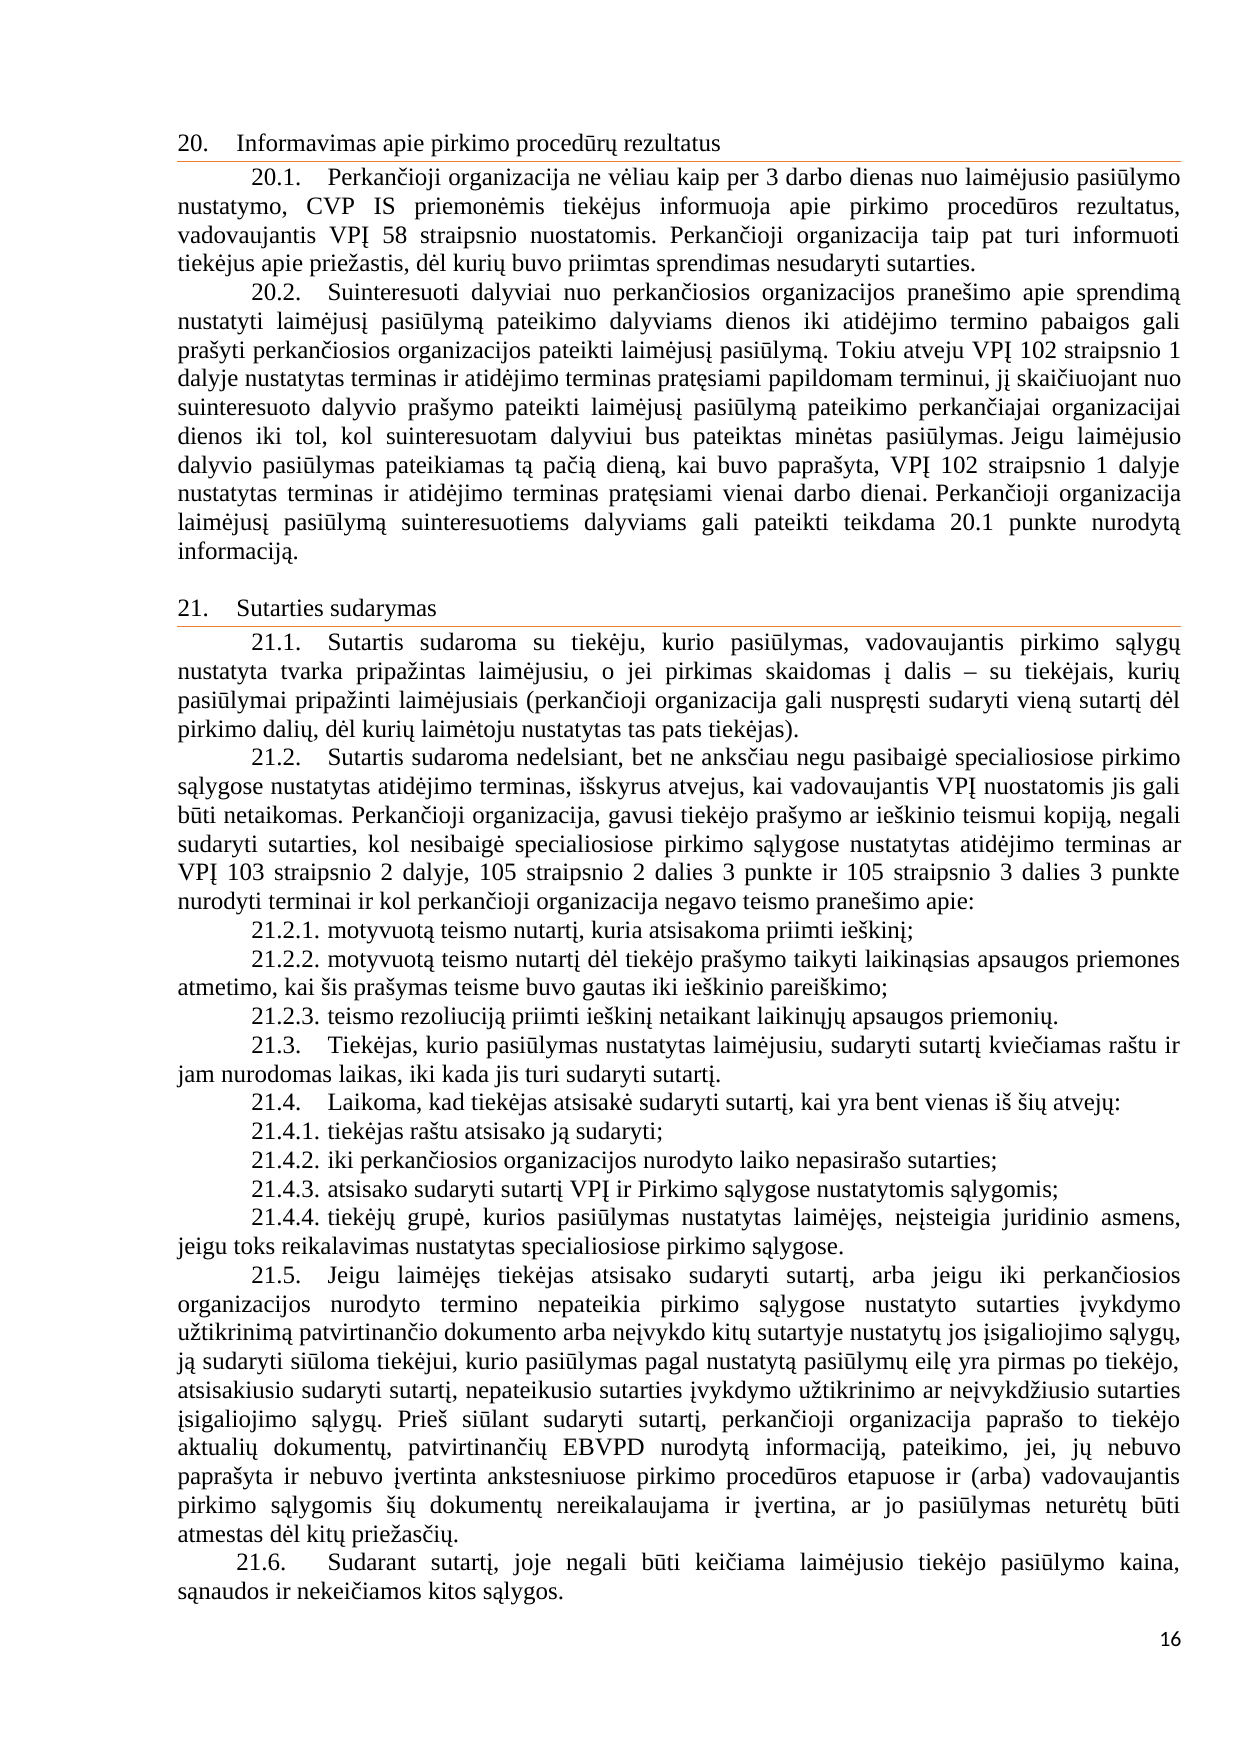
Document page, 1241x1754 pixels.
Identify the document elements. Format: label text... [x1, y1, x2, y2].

list Sutartis sudaroma su tiekėju, kurio pasiūlymas, vadovaujantis pirkimo sąlygų nustatyta tvarka pripažintas laimėjusiu, o jei pirkimas skaidomas į dalis – su tiekėjais, kurių pasiūlymai pripažinti laimėjusiais (perkančioji organizacija gali nuspręsti sudaryti vieną sutartį dėl pirkimo dalių, dėl kurių laimėtoju nustatytas tas pats tiekėjas). [177, 627, 1181, 742]
list tiekėjas raštu atsisako ją sudaryti; [177, 1116, 1181, 1145]
list tiekėjų grupė, kurios pasiūlymas nustatytas laimėjęs, neįsteigia juridinio asmens, jeigu toks reikalavimas nustatytas specialiosiose pirkimo sąlygose. [177, 1202, 1181, 1260]
list Sutartis sudaroma nedelsiant, bet ne anksčiau negu pasibaigė specialiosiose pirkimo sąlygose nustatytas atidėjimo terminas, išskyrus atvejus, kai vadovaujantis VPĮ nuostatomis jis gali būti netaikomas. Perkančioji organizacija, gavusi tiekėjo prašymo ar ieškinio teismui kopiją, negali sudaryti sutarties, kol nesibaigė specialiosiose pirkimo sąlygose nustatytas atidėjimo terminas ar VPĮ 103 straipsnio 2 dalyje, 105 straipsnio 2 dalies 3 punkte ir 105 straipsnio 3 dalies 3 punkte nurodyti terminai ir kol perkančioji organizacija negavo teismo pranešimo apie: [177, 742, 1181, 915]
list Suinteresuoti dalyviai nuo perkančiosios organizacijos pranešimo apie sprendimą nustatyti laimėjusį pasiūlymą pateikimo dalyviams dienos iki atidėjimo termino pabaigos gali prašyti perkančiosios organizacijos pateikti laimėjusį pasiūlymą. Tokiu atveju VPĮ 102 straipsnio 1 dalyje nustatytas terminas ir atidėjimo terminas pratęsiami papildomam terminui, jį skaičiuojant nuo suinteresuoto dalyvio prašymo pateikti laimėjusį pasiūlymą pateikimo perkančiajai organizacijai dienos iki tol, kol suinteresuotam dalyviui bus pateiktas minėtas pasiūlymas. Jeigu laimėjusio dalyvio pasiūlymas pateikiamas tą pačią dieną, kai buvo paprašyta, VPĮ 102 straipsnio 1 dalyje nustatytas terminas ir atidėjimo terminas pratęsiami vienai darbo dienai. Perkančioji organizacija laimėjusį pasiūlymą suinteresuotiems dalyviams gali pateikti teikdama 20.1 punkte nurodytą informaciją. [177, 277, 1181, 565]
list teismo rezoliuciją priimti ieškinį netaikant laikinųjų apsaugos priemonių. [177, 1001, 1181, 1030]
list motyvuotą teismo nutartį dėl tiekėjo prašymo taikyti laikinąsias apsaugos priemones atmetimo, kai šis prašymas teisme buvo gautas iki ieškinio pareiškimo; [177, 944, 1181, 1001]
subtitle Informavimas apie pirkimo procedūrų rezultatus [177, 128, 1181, 161]
list iki perkančiosios organizacijos nurodyto laiko nepasirašo sutarties; [177, 1145, 1181, 1174]
list motyvuotą teismo nutartį, kuria atsisakoma priimti ieškinį; [251, 915, 1181, 944]
list Perkančioji organizacija ne vėliau kaip per 3 darbo dienas nuo laimėjusio pasiūlymo nustatymo, CVP IS priemonėmis tiekėjus informuoja apie pirkimo procedūros rezultatus, vadovaujantis VPĮ 58 straipsnio nuostatomis. Perkančioji organizacija taip pat turi informuoti tiekėjus apie priežastis, dėl kurių buvo priimtas sprendimas nesudaryti sutarties. [177, 162, 1181, 277]
list Tiekėjas, kurio pasiūlymas nustatytas laimėjusiu, sudaryti sutartį kviečiamas raštu ir jam nurodomas laikas, iki kada jis turi sudaryti sutartį. [177, 1030, 1181, 1087]
list Laikoma, kad tiekėjas atsisakė sudaryti sutartį, kai yra bent vienas iš šių atvejų: [177, 1087, 1181, 1116]
subtitle Sutarties sudarymas [177, 593, 1181, 626]
list Jeigu laimėjęs tiekėjas atsisako sudaryti sutartį, arba jeigu iki perkančiosios organizacijos nurodyto termino nepateikia pirkimo sąlygose nustatyto sutarties įvykdymo užtikrinimą patvirtinančio dokumento arba neįvykdo kitų sutartyje nustatytų jos įsigaliojimo sąlygų, ją sudaryti siūloma tiekėjui, kurio pasiūlymas pagal nustatytą pasiūlymų eilę yra pirmas po tiekėjo, atsisakiusio sudaryti sutartį, nepateikusio sutarties įvykdymo užtikrinimo ar neįvykdžiusio sutarties įsigaliojimo sąlygų. Prieš siūlant sudaryti sutartį, perkančioji organizacija paprašo to tiekėjo aktualių dokumentų, patvirtinančių EBVPD nurodytą informaciją, pateikimo, jei, jų nebuvo paprašyta ir nebuvo įvertinta ankstesniuose pirkimo procedūros etapuose ir (arba) vadovaujantis pirkimo sąlygomis šių dokumentų nereikalaujama ir įvertina, ar jo pasiūlymas neturėtų būti atmestas dėl kitų priežasčių. [177, 1260, 1181, 1547]
list Sudarant sutartį, joje negali būti keičiama laimėjusio tiekėjo pasiūlymo kaina, sąnaudos ir nekeičiamos kitos sąlygos. [177, 1547, 1181, 1605]
list atsisako sudaryti sutartį VPĮ ir Pirkimo sąlygose nustatytomis sąlygomis; [177, 1174, 1181, 1202]
